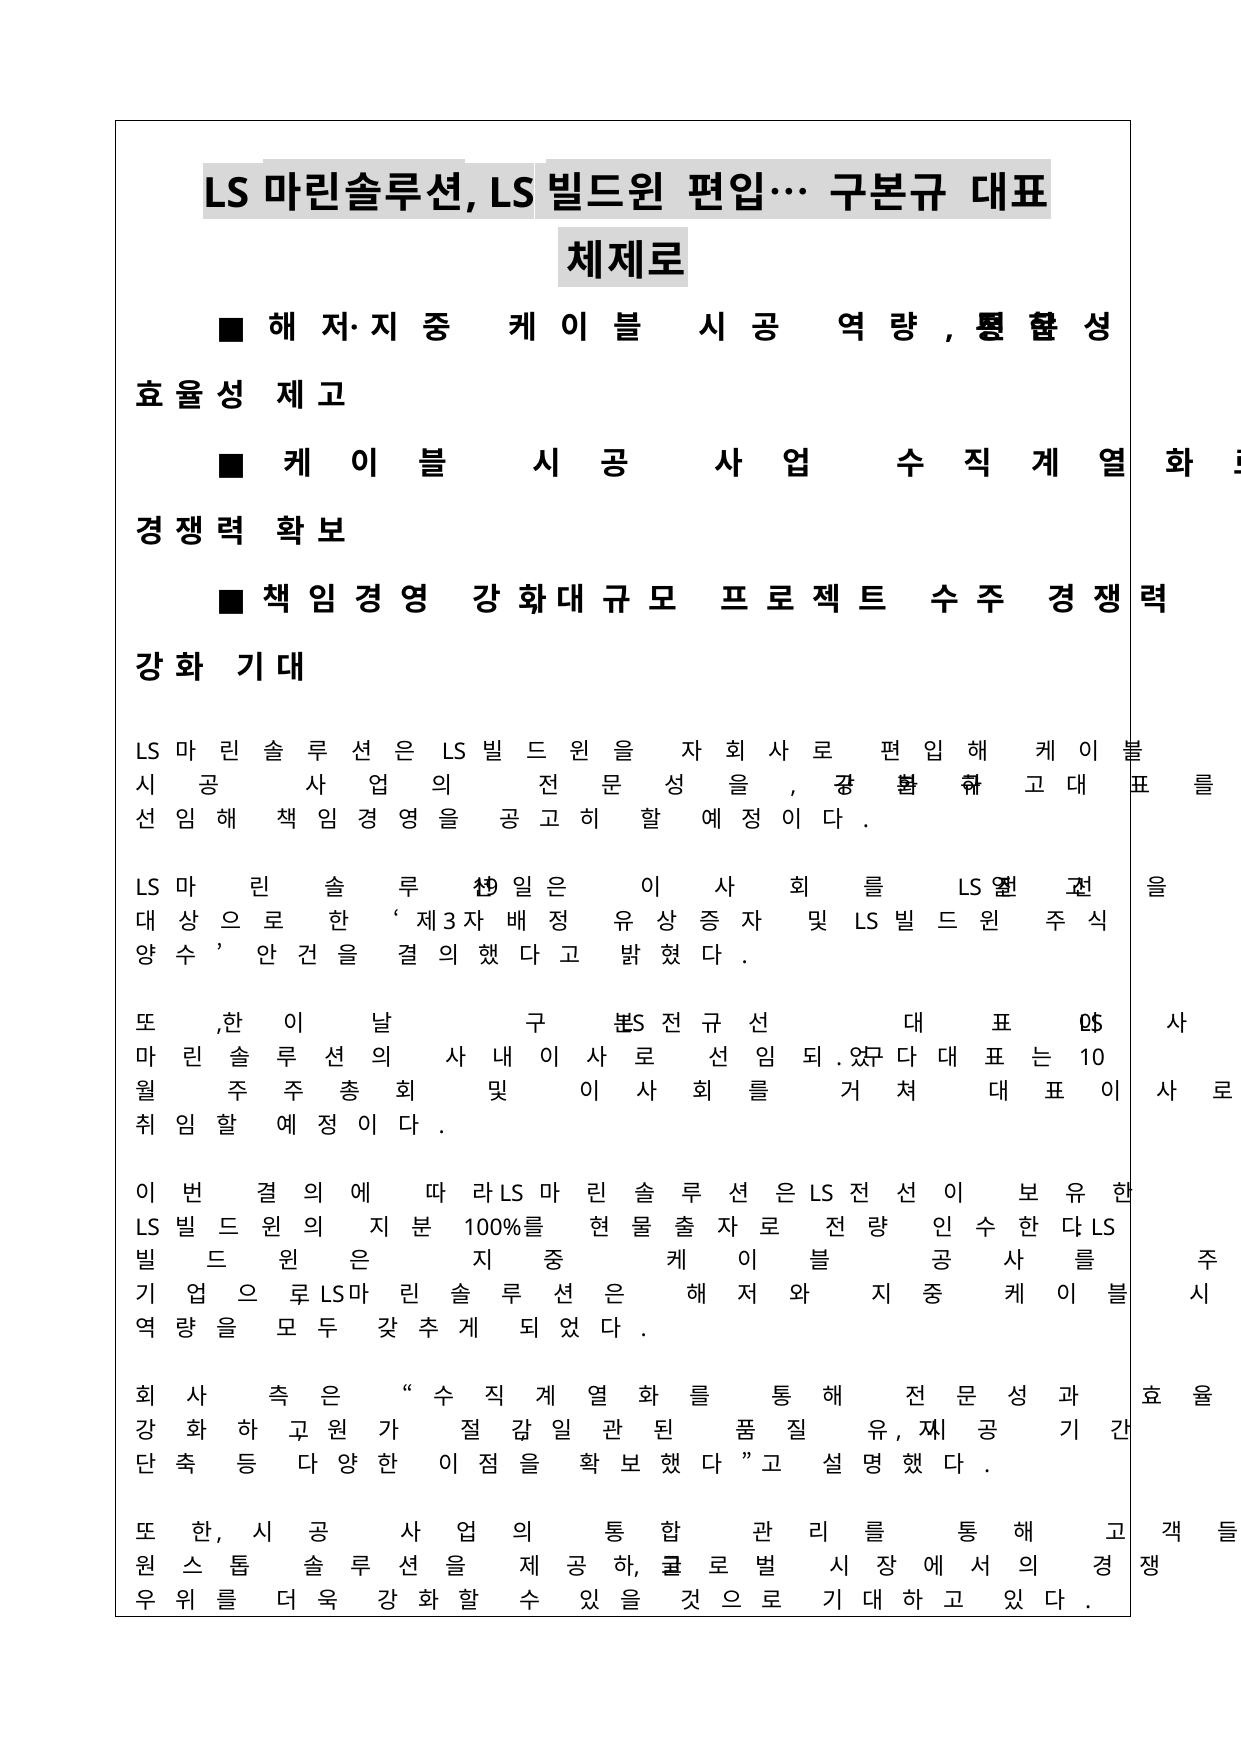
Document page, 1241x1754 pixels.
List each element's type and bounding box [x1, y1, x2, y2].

table_cell [116, 121, 1130, 1616]
